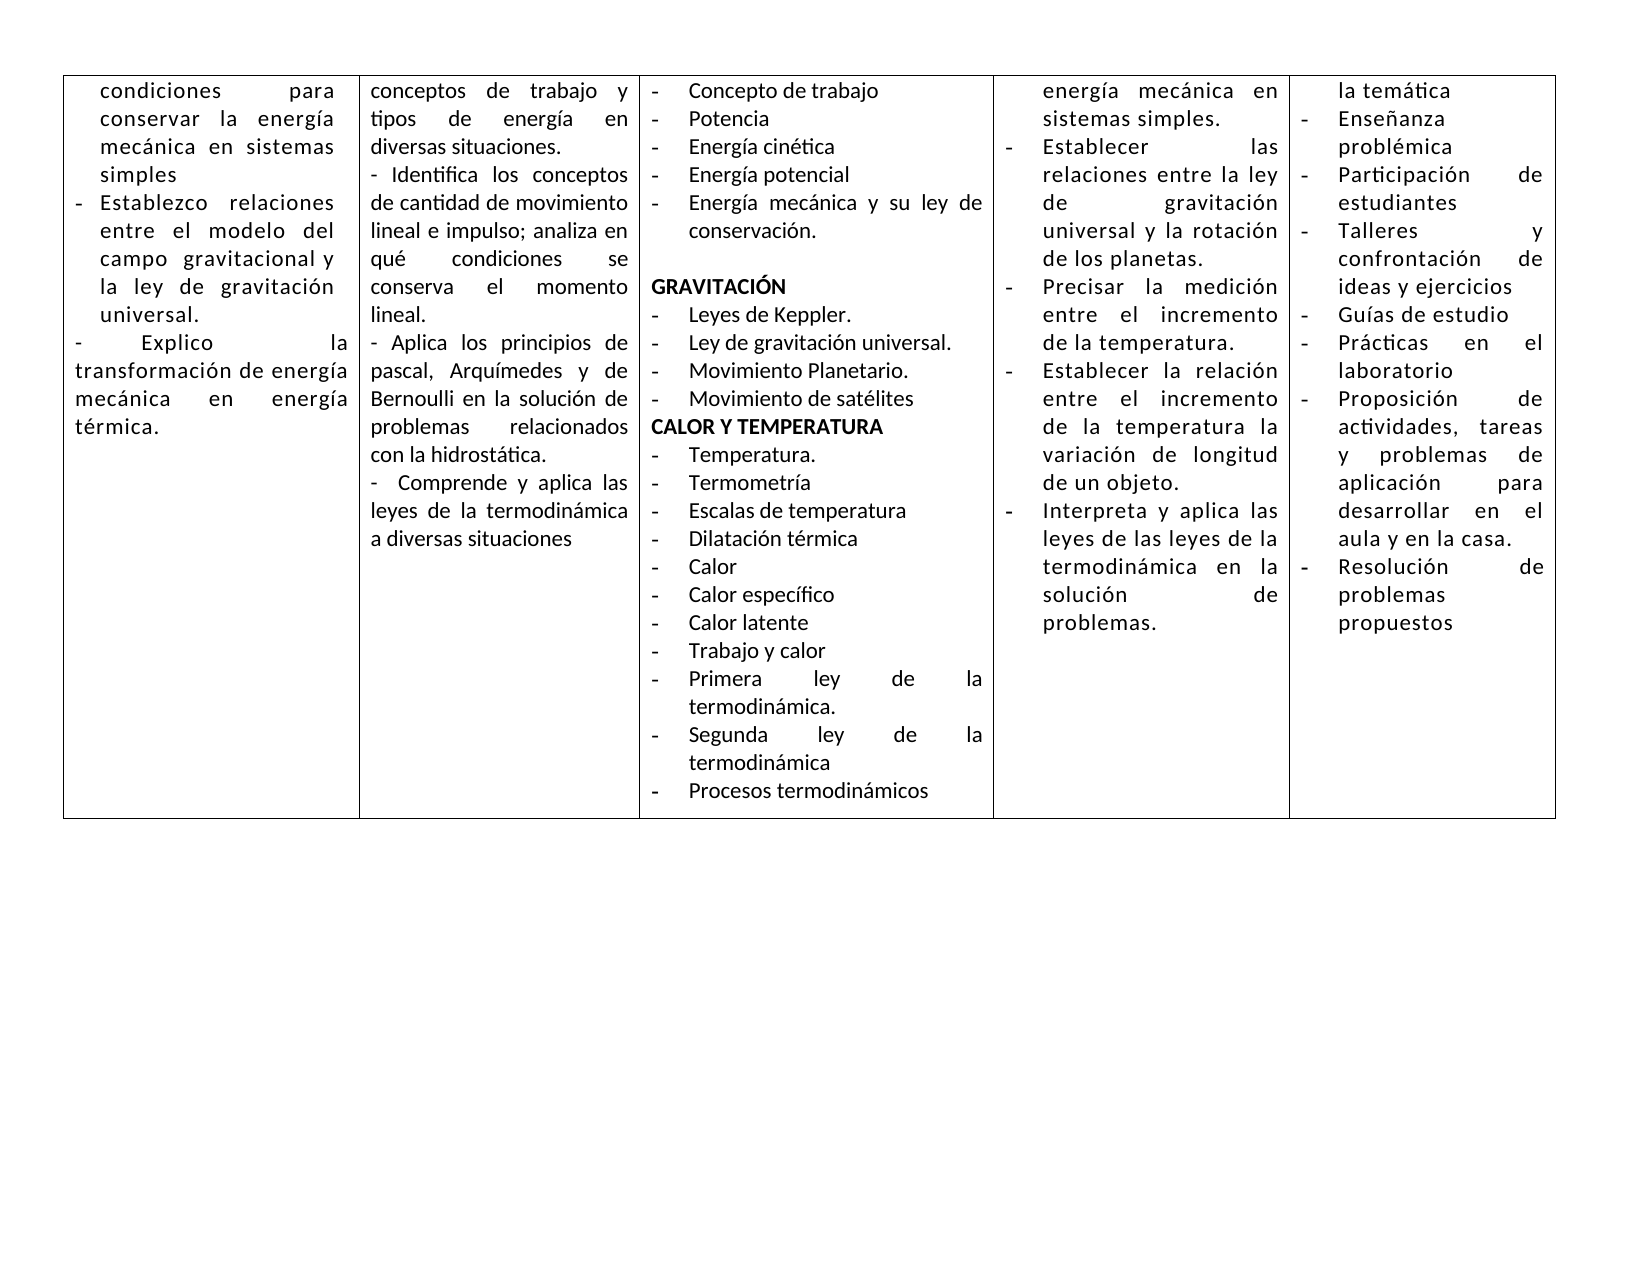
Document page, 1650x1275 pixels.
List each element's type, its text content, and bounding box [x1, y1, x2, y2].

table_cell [64, 76, 359, 818]
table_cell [1290, 76, 1555, 818]
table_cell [994, 76, 1289, 818]
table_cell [640, 76, 993, 818]
